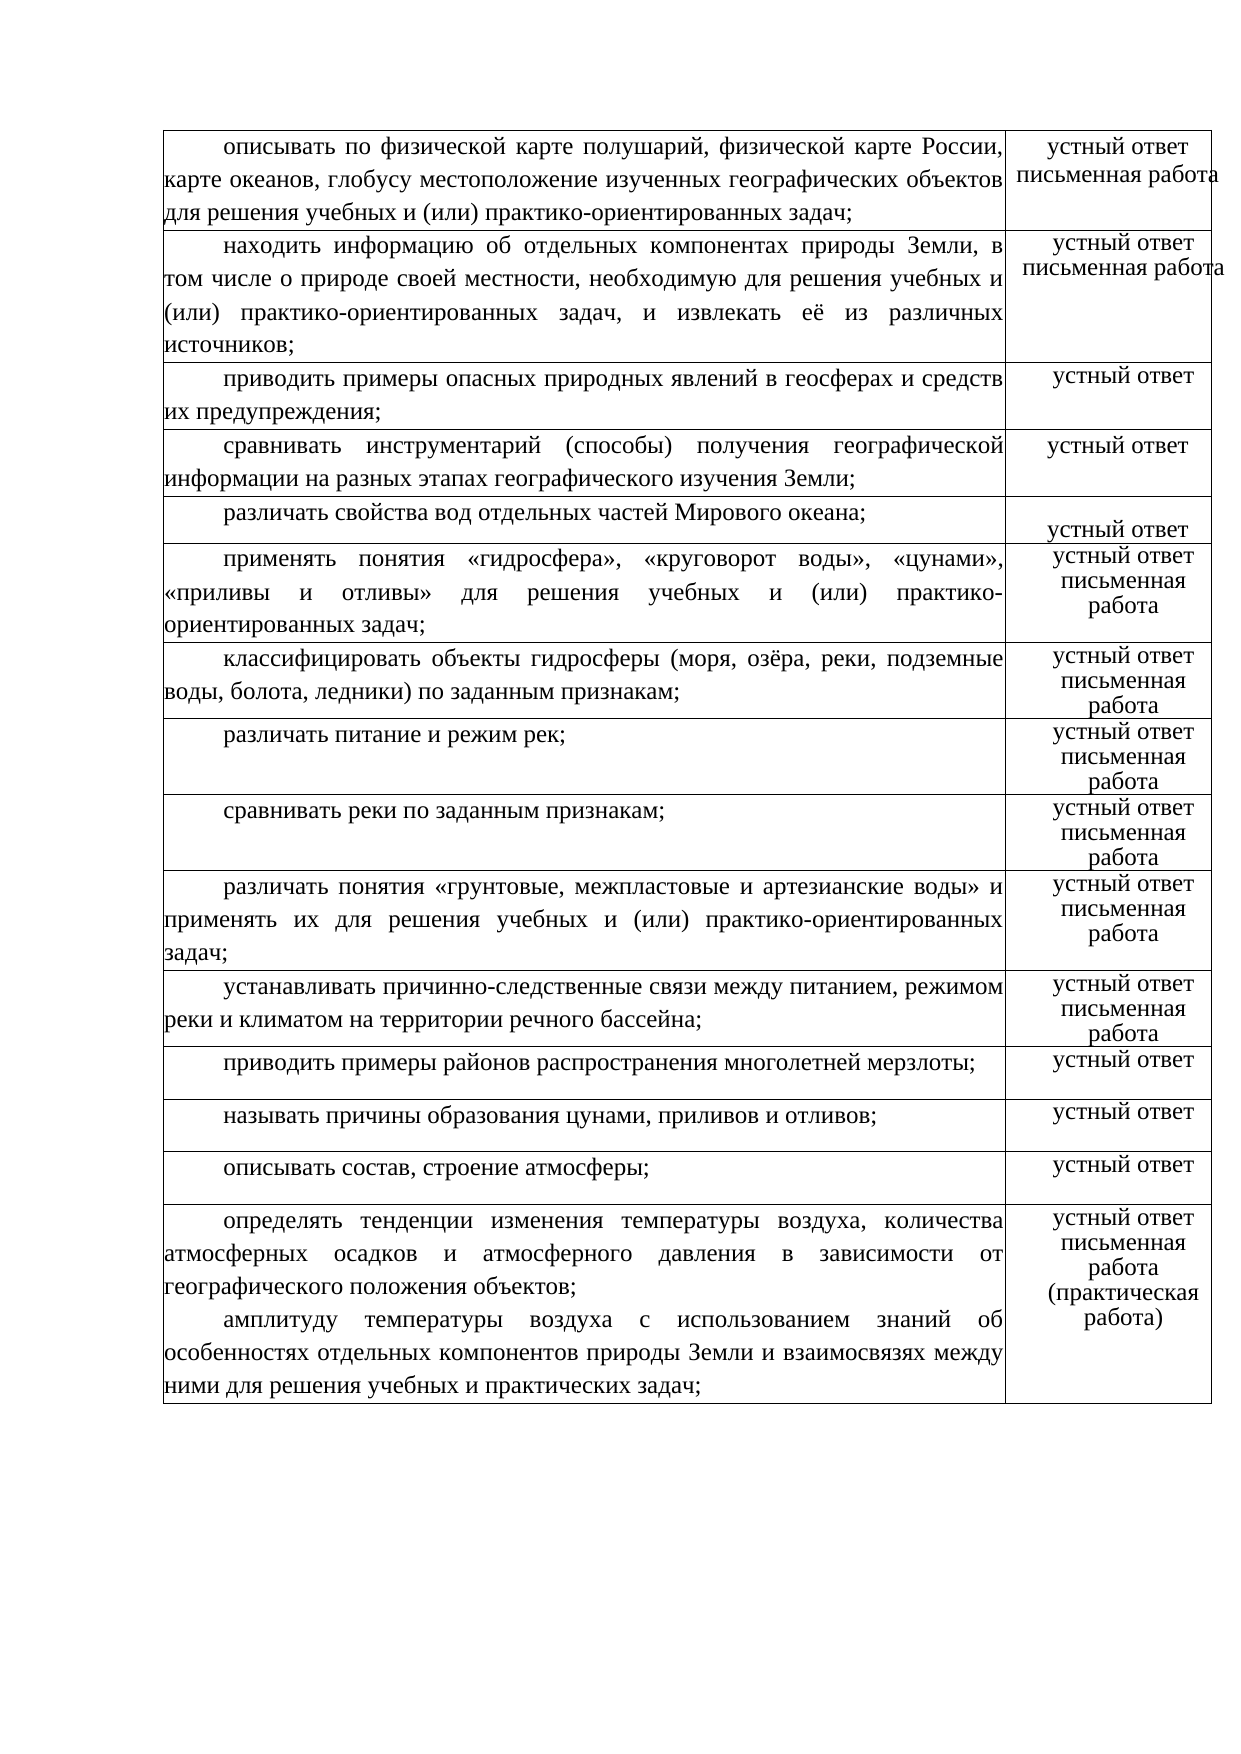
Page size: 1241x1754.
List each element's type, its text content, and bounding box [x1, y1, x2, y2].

table_cell приводить примеры районов распространения многолетней мерзлоты; [164, 1047, 1005, 1099]
table_cell различать свойства вод отдельных частей Мирового океана; [164, 497, 1005, 542]
table_cell называть причины образования цунами, приливов и отливов; [164, 1100, 1005, 1151]
table_cell устный ответ [1006, 497, 1211, 542]
table_cell различать питание и режим рек; [164, 719, 1005, 794]
table_cell сравнивать инструментарий (способы) получения географической информации на разных этапах географического изучения Земли; [164, 430, 1005, 496]
table_cell устный ответ письменная работа [1006, 871, 1211, 970]
table_cell сравнивать реки по заданным признакам; [164, 795, 1005, 870]
table_cell определять тенденции изменения температуры воздуха, количества атмосферных осадков и атмосферного давления в зависимости от географического положения объектов; амплитуду температуры воздуха с использованием знаний об особенностях отдельных компонентов природы Земли и взаимосвязях между ними для решения учебных и практических задач; [164, 1205, 1005, 1403]
table_cell устный ответ [1006, 1152, 1211, 1204]
table_cell устный ответ письменная работа [1006, 544, 1211, 642]
table_cell применять понятия «гидросфера», «круговорот воды», «цунами», «приливы и отливы» для решения учебных и (или) практико-ориентированных задач; [164, 544, 1005, 642]
table_cell находить информацию об отдельных компонентах природы Земли, в том числе о природе своей местности, необходимую для решения учебных и (или) практико-ориентированных задач, и извлекать её из различных источников; [164, 231, 1005, 362]
table_cell устный ответ [1006, 1047, 1211, 1099]
table_cell различать понятия «грунтовые, межпластовые и артезианские воды» и применять их для решения учебных и (или) практико-ориентированных задач; [164, 871, 1005, 970]
table_cell устный ответ письменная работа [1006, 643, 1211, 718]
table_cell устный ответ [1006, 430, 1211, 496]
table_cell устный ответ письменная работа [1006, 131, 1211, 229]
table_cell устный ответ [1006, 1100, 1211, 1151]
table_cell устный ответ письменная работа [1006, 795, 1211, 870]
table_cell устный ответ [1006, 363, 1211, 429]
table_cell устный ответ письменная работа [1006, 971, 1211, 1046]
table_cell устный ответ письменная работа [1006, 719, 1211, 794]
table_cell классифицировать объекты гидросферы (моря, озёра, реки, подземные воды, болота, ледники) по заданным признакам; [164, 643, 1005, 718]
table_cell устный ответ письменная работа [1006, 231, 1211, 362]
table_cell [1006, 1205, 1211, 1403]
table_cell описывать состав, строение атмосферы; [164, 1152, 1005, 1204]
table_cell устанавливать причинно-следственные связи между питанием, режимом реки и климатом на территории речного бассейна; [164, 971, 1005, 1046]
table_cell приводить примеры опасных природных явлений в геосферах и средств их предупреждения; [164, 363, 1005, 429]
table_cell описывать по физической карте полушарий, физической карте России, карте океанов, глобусу местоположение изученных географических объектов для решения учебных и (или) практико-ориентированных задач; [164, 131, 1005, 229]
